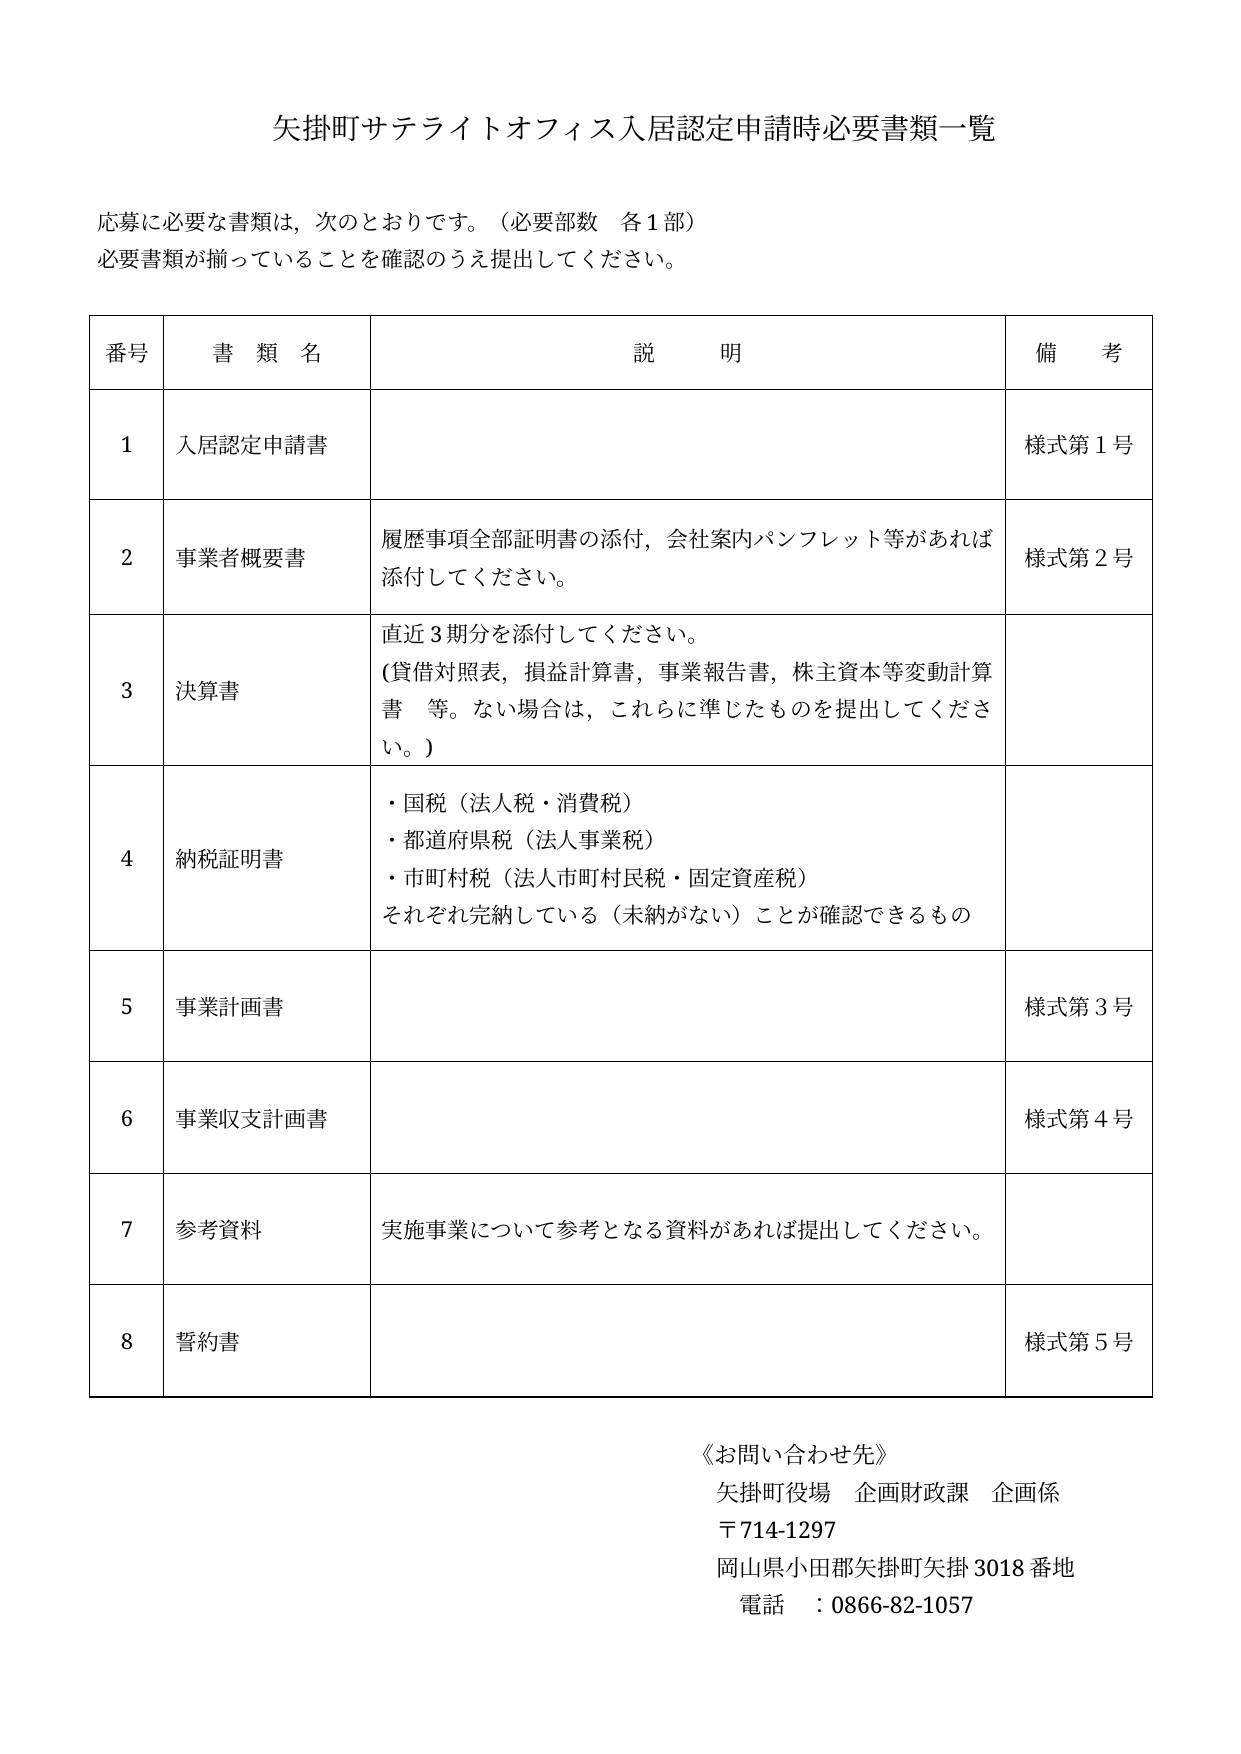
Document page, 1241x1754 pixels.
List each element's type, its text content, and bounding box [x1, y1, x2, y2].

table_cell 4 [90, 766, 163, 950]
text 矢掛町サテライトオフィス入居認定申請時必要書類一覧 [75, 89, 1165, 164]
text 〒714-1297 [75, 1510, 1165, 1547]
table_cell 7 [90, 1174, 163, 1284]
table_cell 参考資料 [164, 1174, 370, 1284]
table_cell 5 [90, 951, 163, 1061]
table_header 説 明 [371, 316, 1005, 388]
table_cell 決算書 [164, 615, 370, 765]
table_cell [371, 1062, 1005, 1173]
table_cell [1006, 615, 1152, 765]
text 必要書類が揃っていることを確認のうえ提出してください。 [75, 239, 1165, 277]
text 応募に必要な書類は，次のとおりです。（必要部数 各1部） [75, 202, 1165, 239]
table_cell 様式第５号 [1006, 1285, 1152, 1396]
table_cell 事業収支計画書 [164, 1062, 370, 1173]
table_cell [371, 951, 1005, 1061]
text 電話 ：0866-82-1057 [75, 1585, 1165, 1622]
table_cell 入居認定申請書 [164, 390, 370, 499]
table_cell 2 [90, 500, 163, 614]
table_cell 事業計画書 [164, 951, 370, 1061]
table_cell 様式第４号 [1006, 1062, 1152, 1173]
table_cell 直近3期分を添付してください。 (貸借対照表，損益計算書，事業報告書，株主資本等変動計算書 等。ない場合は，これらに準じたものを提出してください。) [371, 615, 1005, 765]
table_cell [371, 1285, 1005, 1396]
table_cell 様式第２号 [1006, 500, 1152, 614]
text 岡山県小田郡矢掛町矢掛3018番地 [75, 1547, 1165, 1585]
text 矢掛町役場 企画財政課 企画係 [75, 1472, 1165, 1510]
table_cell 履歴事項全部証明書の添付，会社案内パンフレット等があれば添付してください。 [371, 500, 1005, 614]
table_cell ・国税（法人税・消費税） ・都道府県税（法人事業税） ・市町村税（法人市町村民税・固定資産税） それぞれ完納している（未納がない）ことが確認できるもの [371, 766, 1005, 950]
text 《お問い合わせ先》 [75, 1435, 1165, 1472]
table_header 書 類 名 [164, 316, 370, 388]
table_cell 事業者概要書 [164, 500, 370, 614]
table_cell 8 [90, 1285, 163, 1396]
table_cell 実施事業について参考となる資料があれば提出してください。 [371, 1174, 1005, 1284]
table_cell 納税証明書 [164, 766, 370, 950]
table_cell [1006, 1174, 1152, 1284]
table_cell 様式第３号 [1006, 951, 1152, 1061]
table_cell [1006, 766, 1152, 950]
table_cell [371, 390, 1005, 499]
table_cell 1 [90, 390, 163, 499]
table_cell 6 [90, 1062, 163, 1173]
table_cell 様式第１号 [1006, 390, 1152, 499]
table_header 備 考 [1006, 316, 1152, 388]
table_cell 3 [90, 615, 163, 765]
table_cell 誓約書 [164, 1285, 370, 1396]
table_header 番号 [90, 316, 163, 388]
